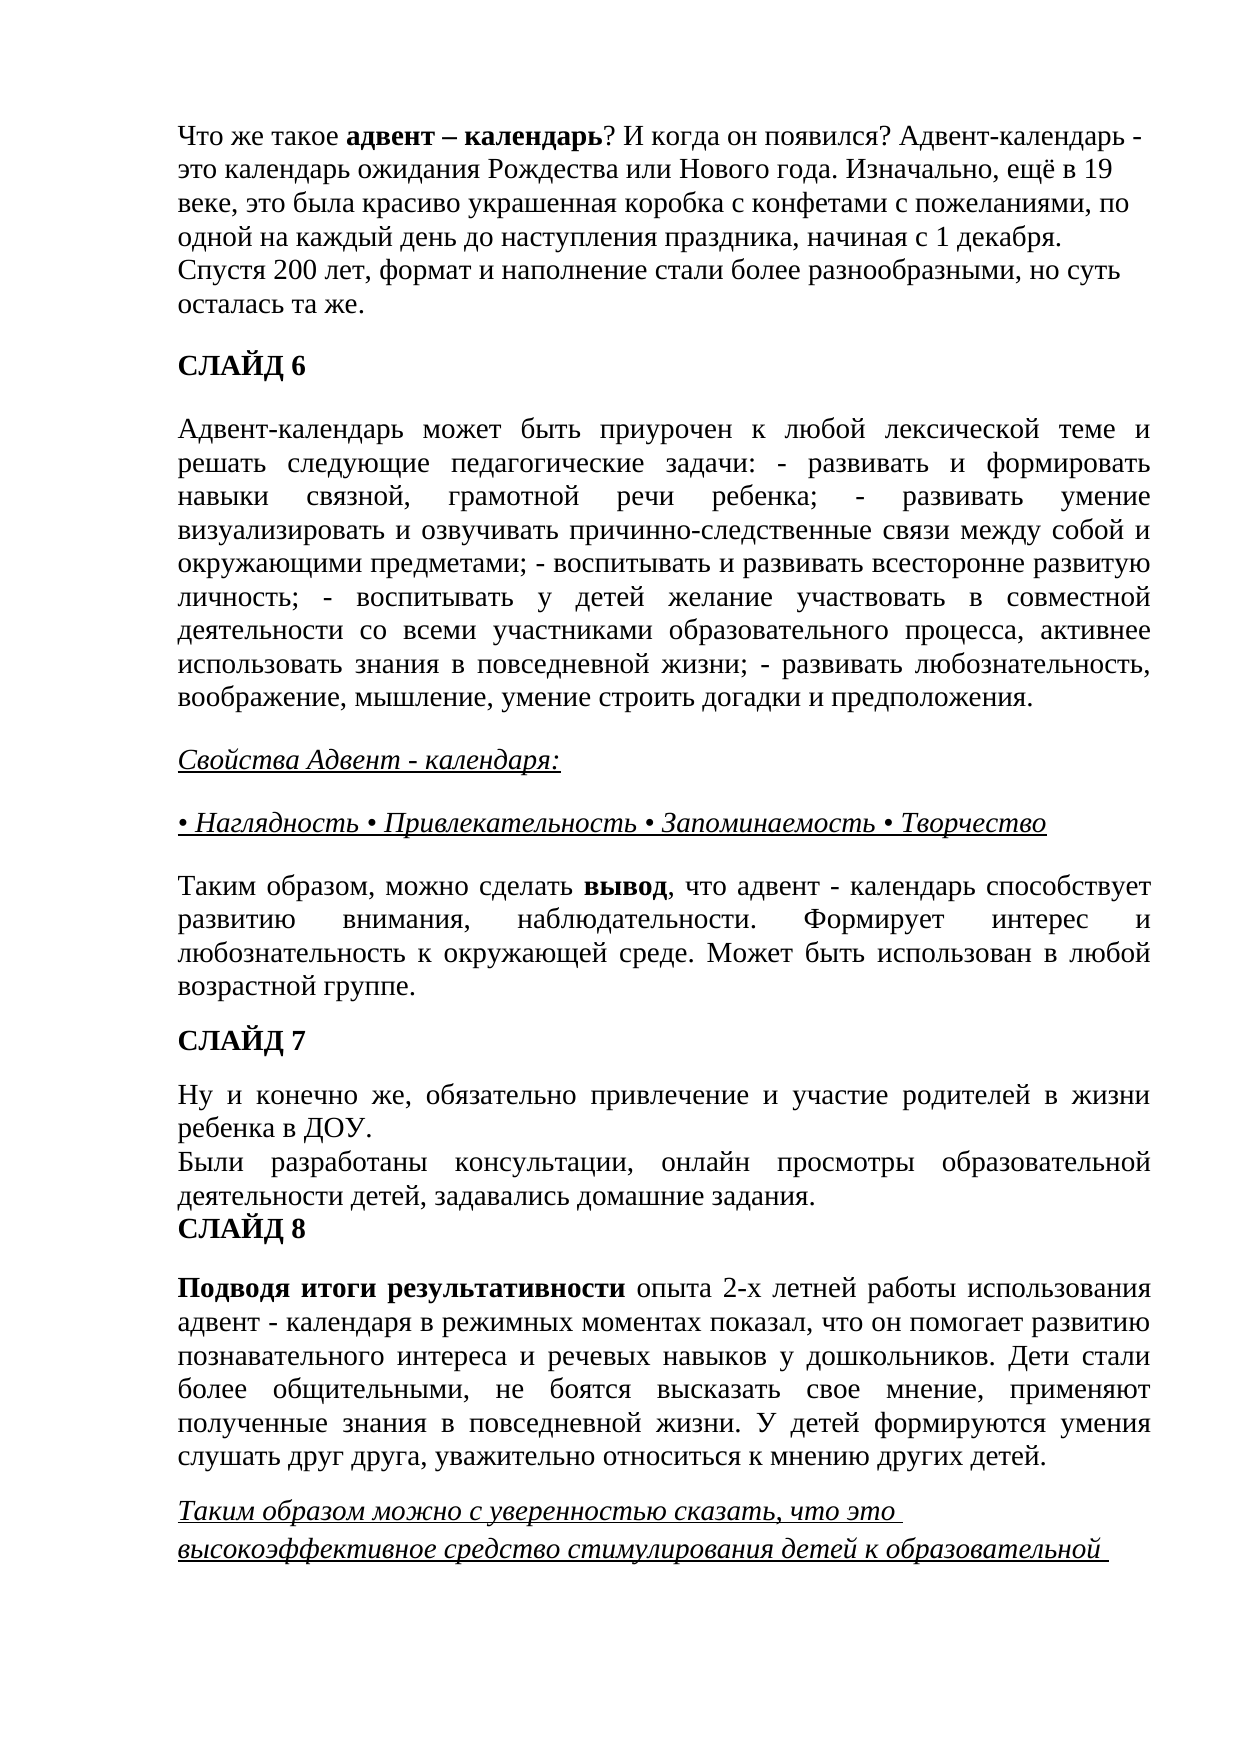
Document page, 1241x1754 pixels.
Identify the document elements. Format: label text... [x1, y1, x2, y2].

text Свойства Адвент - календаря: [177, 742, 1152, 776]
text СЛАЙД 8 [177, 1211, 1152, 1245]
text Подводя итоги результативности опыта 2-х летней работы использования адвент - календаря в режимных моментах показал, что он помогает развитию познавательного интереса и речевых навыков у дошкольников. Дети стали более общительными, не боятся высказать свое мнение, применяют полученные знания в повседневной жизни. У детей формируются умения слушать друг друга, уважительно относиться к мнению других детей. [177, 1271, 1152, 1472]
text СЛАЙД 6 [177, 348, 1152, 382]
text СЛАЙД 7 [177, 1023, 1152, 1056]
text Что же такое адвент – календарь? И когда он появился? Адвент-календарь - это календарь ожидания Рождества или Нового года. Изначально, ещё в 19 веке, это была красиво украшенная коробка с конфетами с пожеланиями, по одной на каждый день до наступления праздника, начиная с 1 декабря. Спустя 200 лет, формат и наполнение стали более разнообразными, но суть осталась та же. [177, 118, 1152, 319]
text Были разработаны консультации, онлайн просмотры образовательной деятельности детей, задавались домашние задания. [177, 1144, 1152, 1211]
text Таким образом, можно сделать вывод, что адвент - календарь способствует развитию внимания, наблюдательности. Формирует интерес и любознательность к окружающей среде. Может быть использован в любой возрастной группе. [177, 868, 1152, 1002]
text • Наглядность • Привлекательность • Запоминаемость • Творчество [177, 805, 1152, 838]
text Адвент-календарь может быть приурочен к любой лексической теме и решать следующие педагогические задачи: - развивать и формировать навыки связной, грамотной речи ребенка; - развивать умение визуализировать и озвучивать причинно-следственные связи между собой и окружающими предметами; - воспитывать и развивать всесторонне развитую личность; - воспитывать у детей желание участвовать в совместной деятельности со всеми участниками образовательного процесса, активнее использовать знания в повседневной жизни; - развивать любознательность, воображение, мышление, умение строить догадки и предположения. [177, 411, 1152, 713]
text Ну и конечно же, обязательно привлечение и участие родителей в жизни ребенка в ДОУ. [177, 1077, 1152, 1144]
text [177, 1493, 1152, 1565]
